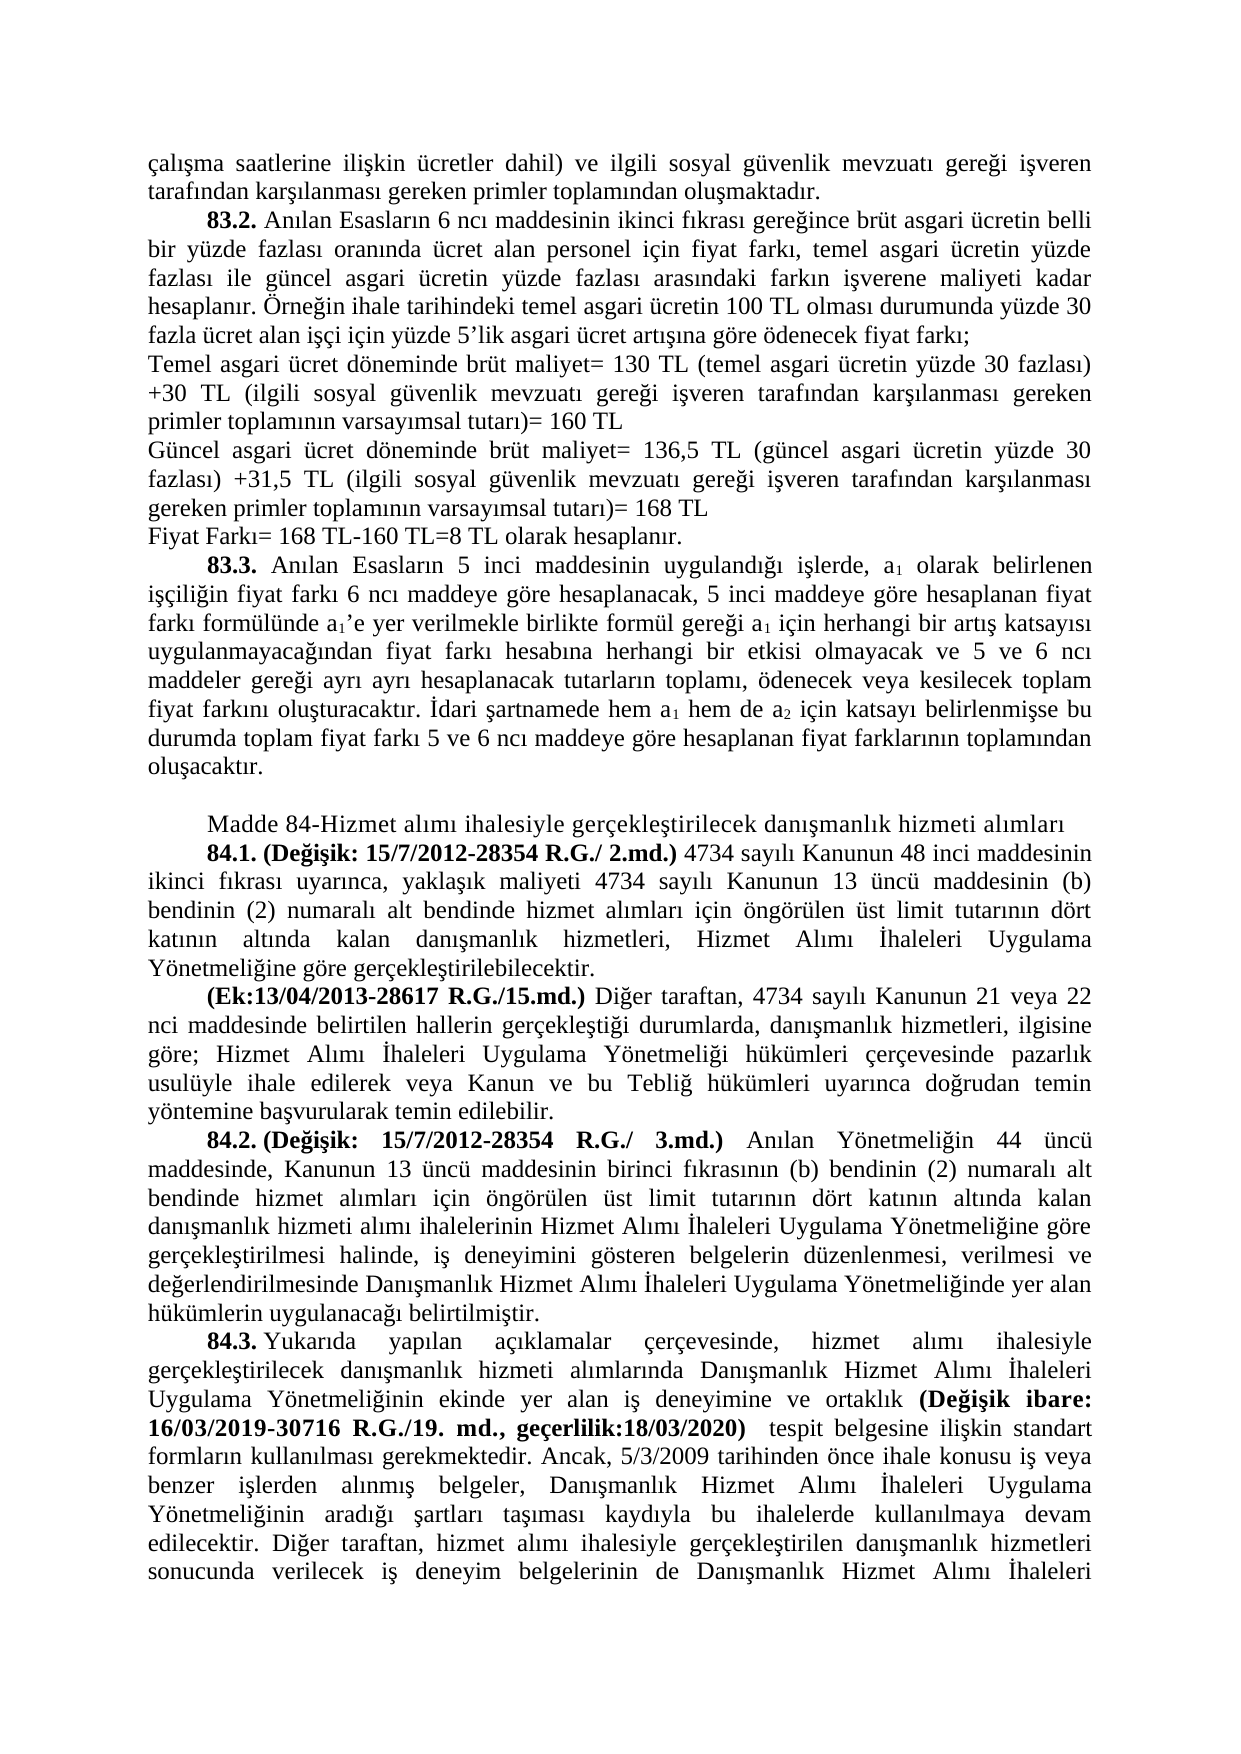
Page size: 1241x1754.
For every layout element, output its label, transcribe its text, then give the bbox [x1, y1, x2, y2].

subtitle Madde 84-Hizmet alımı ihalesiyle gerçekleştirilecek danışmanlık hizmeti alımları [148, 809, 1092, 838]
text Fiyat Farkı= 168 TL-160 TL=8 TL olarak hesaplanır. [148, 521, 1092, 550]
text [148, 1326, 1092, 1585]
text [148, 148, 1092, 205]
text Temel asgari ücret döneminde brüt maliyet= 130 TL (temel asgari ücretin yüzde 30 fazlası) +30 TL (ilgili sosyal güvenlik mevzuatı gereği işveren tarafından karşılanması gereken primler toplamının varsayımsal tutarı)= 160 TL [148, 349, 1092, 435]
text 83.2. Anılan Esasların 6 ncı maddesinin ikinci fıkrası gereğince brüt asgari ücretin belli bir yüzde fazlası oranında ücret alan personel için fiyat farkı, temel asgari ücretin yüzde fazlası ile güncel asgari ücretin yüzde fazlası arasındaki farkın işverene maliyeti kadar hesaplanır. Örneğin ihale tarihindeki temel asgari ücretin 100 TL olması durumunda yüzde 30 fazla ücret alan işçi için yüzde 5’lik asgari ücret artışına göre ödenecek fiyat farkı; [148, 205, 1092, 349]
text Güncel asgari ücret döneminde brüt maliyet= 136,5 TL (güncel asgari ücretin yüzde 30 fazlası) +31,5 TL (ilgili sosyal güvenlik mevzuatı gereği işveren tarafından karşılanması gereken primler toplamının varsayımsal tutarı)= 168 TL [148, 435, 1092, 521]
text (Ek:13/04/2013-28617 R.G./15.md.) Diğer taraftan, 4734 sayılı Kanunun 21 veya 22 nci maddesinde belirtilen hallerin gerçekleştiği durumlarda, danışmanlık hizmetleri, ilgisine göre; Hizmet Alımı İhaleleri Uygulama Yönetmeliği hükümleri çerçevesinde pazarlık usulüyle ihale edilerek veya Kanun ve bu Tebliğ hükümleri uyarınca doğrudan temin yöntemine başvurularak temin edilebilir. [148, 981, 1092, 1125]
text 83.3. Anılan Esasların 5 inci maddesinin uygulandığı işlerde, a1 olarak belirlenen işçiliğin fiyat farkı 6 ncı maddeye göre hesaplanacak, 5 inci maddeye göre hesaplanan fiyat farkı formülünde a1’e yer verilmekle birlikte formül gereği a1 için herhangi bir artış katsayısı uygulanmayacağından fiyat farkı hesabına herhangi bir etkisi olmayacak ve 5 ve 6 ncı maddeler gereği ayrı ayrı hesaplanacak tutarların toplamı, ödenecek veya kesilecek toplam fiyat farkını oluşturacaktır. İdari şartnamede hem a1 hem de a2 için katsayı belirlenmişse bu durumda toplam fiyat farkı 5 ve 6 ncı maddeye göre hesaplanan fiyat farklarının toplamından oluşacaktır. [148, 550, 1092, 780]
text 84.1. (Değişik: 15/7/2012-28354 R.G./ 2.md.) 4734 sayılı Kanunun 48 inci maddesinin ikinci fıkrası uyarınca, yaklaşık maliyeti 4734 sayılı Kanunun 13 üncü maddesinin (b) bendinin (2) numaralı alt bendinde hizmet alımları için öngörülen üst limit tutarının dört katının altında kalan danışmanlık hizmetleri, Hizmet Alımı İhaleleri Uygulama Yönetmeliğine göre gerçekleştirilebilecektir. [148, 838, 1092, 981]
text 84.2. (Değişik: 15/7/2012-28354 R.G./ 3.md.) Anılan Yönetmeliğin 44 üncü maddesinde, Kanunun 13 üncü maddesinin birinci fıkrasının (b) bendinin (2) numaralı alt bendinde hizmet alımları için öngörülen üst limit tutarının dört katının altında kalan danışmanlık hizmeti alımı ihalelerinin Hizmet Alımı İhaleleri Uygulama Yönetmeliğine göre gerçekleştirilmesi halinde, iş deneyimini gösteren belgelerin düzenlenmesi, verilmesi ve değerlendirilmesinde Danışmanlık Hizmet Alımı İhaleleri Uygulama Yönetmeliğinde yer alan hükümlerin uygulanacağı belirtilmiştir. [148, 1125, 1092, 1326]
